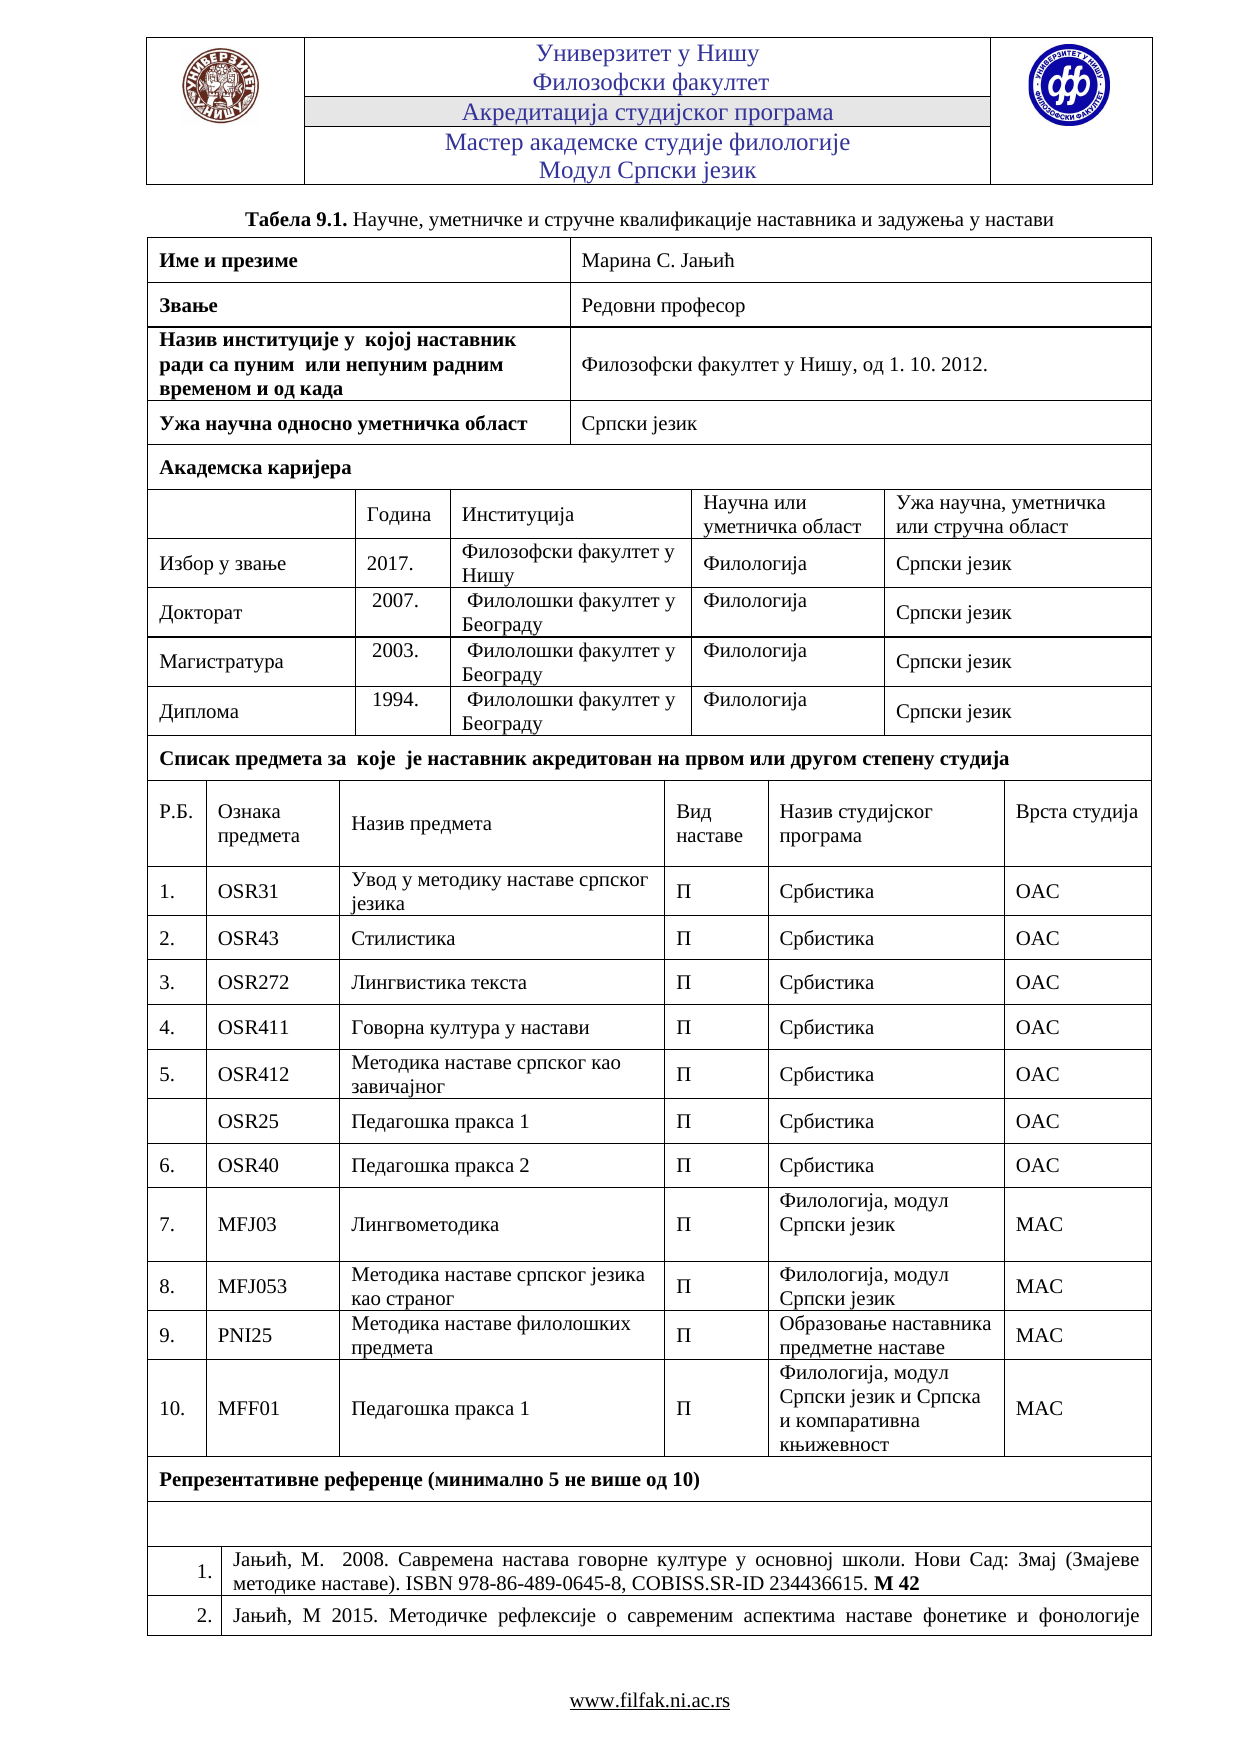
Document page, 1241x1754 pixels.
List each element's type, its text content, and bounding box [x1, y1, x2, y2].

table_cell Диплома [148, 687, 355, 735]
table_cell Ужа научна односно уметничка област [148, 401, 570, 444]
table_cell Методика наставе српског језика као страног [340, 1262, 664, 1310]
table_cell Научна или уметничка област [692, 490, 884, 538]
table_cell PNI25 [207, 1311, 339, 1359]
table_cell 2003. [356, 638, 450, 686]
table_cell Р.Б. [148, 781, 206, 866]
table_cell Српски језик [885, 539, 1151, 587]
table_cell МАС [1005, 1311, 1151, 1359]
table_cell 3. [148, 960, 206, 1004]
table_header Име и презиме [148, 238, 570, 282]
table_cell Филологија [692, 588, 884, 636]
table_cell MFJ053 [207, 1262, 339, 1310]
table_cell Филологија, модул Српски језик [769, 1188, 1004, 1261]
table_cell 10. [148, 1360, 206, 1456]
table_cell MFF01 [207, 1360, 339, 1456]
table_cell П [665, 960, 768, 1004]
table_cell ОАС [1005, 1144, 1151, 1187]
table_cell 8. [148, 1262, 206, 1310]
table_cell МАС [1005, 1262, 1151, 1310]
table_cell ОАС [1005, 1050, 1151, 1098]
table_cell Списак предмета за које је наставник акредитован на првом или другом степену студија [148, 736, 1151, 779]
table_cell Српски језик [885, 687, 1151, 735]
table_cell Филологија, модул Српски језик и Српска и компаративна књижевност [769, 1360, 1004, 1456]
table_cell OSR40 [207, 1144, 339, 1187]
table_cell ОАС [1005, 960, 1151, 1004]
table_cell Репрезентативне референце (минимално 5 не више од 10) [148, 1457, 1151, 1501]
table_cell Србистика [769, 1050, 1004, 1098]
table_cell Филологија [692, 539, 884, 587]
table_cell П [665, 1262, 768, 1310]
table_cell Филолошки факултет у Београду [451, 687, 691, 735]
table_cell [222, 1596, 1151, 1635]
table_cell 7. [148, 1188, 206, 1261]
table_cell П [665, 1144, 768, 1187]
table_cell Филозофски факултет у Нишу [451, 539, 691, 587]
table_cell Српски језик [571, 401, 1151, 444]
table_cell ОАС [1005, 867, 1151, 915]
table_cell 2007. [356, 588, 450, 636]
table_cell 5. [148, 1050, 206, 1098]
table_cell Лингвистика текста [340, 960, 664, 1004]
table_cell OSR272 [207, 960, 339, 1004]
table_cell Година [356, 490, 450, 538]
table_cell OSR31 [207, 867, 339, 915]
table_cell Врста студија [1005, 781, 1151, 866]
table_cell Србистика [769, 867, 1004, 915]
table_cell Србистика [769, 960, 1004, 1004]
table_cell 1. [148, 867, 206, 915]
table_cell OSR412 [207, 1050, 339, 1098]
table_cell Србистика [769, 1099, 1004, 1143]
table_cell Јањић, М. 2008. Савремена настава говорне културе у основној школи. Нови Сад: Змај (Змајеве методике наставе). ISBN 978-86-489-0645-8, COBISS.SR-ID 234436615. М 42 [222, 1547, 1151, 1595]
table_cell Педагошка пракса 1 [340, 1099, 664, 1143]
table_header Марина С. Јањић [571, 238, 1151, 282]
table_cell Магистратура [148, 638, 355, 686]
table_cell Академска каријера [148, 445, 1151, 489]
table_cell Педагошка пракса 2 [340, 1144, 664, 1187]
table_cell Избор у звање [148, 539, 355, 587]
table_cell Србистика [769, 916, 1004, 959]
table_cell МАС [1005, 1360, 1151, 1456]
table_cell Стилистика [340, 916, 664, 959]
table_cell OSR43 [207, 916, 339, 959]
table_cell Говорна култура у настави [340, 1005, 664, 1049]
table_cell ОАС [1005, 916, 1151, 959]
table_cell Србистика [769, 1005, 1004, 1049]
table_cell OSR411 [207, 1005, 339, 1049]
table_cell [148, 1596, 221, 1635]
table_cell МАС [1005, 1188, 1151, 1261]
table_cell 2017. [356, 539, 450, 587]
table_cell 9. [148, 1311, 206, 1359]
table_cell Образовање наставника предметне наставе [769, 1311, 1004, 1359]
table_cell ОАС [1005, 1005, 1151, 1049]
table_cell Институција [451, 490, 691, 538]
table_cell Филозофски факултет у Нишу, од 1. 10. 2012. [571, 328, 1151, 399]
table_cell П [665, 1099, 768, 1143]
table_cell Српски језик [885, 588, 1151, 636]
table_cell 4. [148, 1005, 206, 1049]
table_cell П [665, 1050, 768, 1098]
table_cell Лингвометодика [340, 1188, 664, 1261]
table_cell Методика наставе филолошких предмета [340, 1311, 664, 1359]
table_cell Назив институције у којој наставник ради са пуним или непуним радним временом и од када [148, 328, 570, 399]
table_cell Назив предмета [340, 781, 664, 866]
table_cell П [665, 1005, 768, 1049]
table_cell Докторат [148, 588, 355, 636]
table_cell [148, 1547, 221, 1595]
text Табела 9.1. Научне, уметничке и стручне квалификације наставника и задужења у настави [148, 207, 1152, 231]
table_cell Звање [148, 283, 570, 326]
table_cell MFJ03 [207, 1188, 339, 1261]
table_cell Филологија [692, 687, 884, 735]
table_cell OSR25 [207, 1099, 339, 1143]
table_cell П [665, 1188, 768, 1261]
table_cell Назив студијског програма [769, 781, 1004, 866]
table_cell П [665, 1360, 768, 1456]
table_cell Увод у методику наставе српског језика [340, 867, 664, 915]
table_cell 6. [148, 1144, 206, 1187]
table_cell П [665, 867, 768, 915]
table_cell Методика наставе српског као завичајног [340, 1050, 664, 1098]
table_cell Ужа научна, уметничка или стручна област [885, 490, 1151, 538]
table_cell ОАС [1005, 1099, 1151, 1143]
table_cell Редовни професор [571, 283, 1151, 326]
table_cell П [665, 916, 768, 959]
table_cell [148, 1502, 1151, 1546]
table_cell [148, 490, 355, 538]
table_cell Филолошки факултет у Београду [451, 638, 691, 686]
table_cell [148, 1099, 206, 1143]
picture [180, 47, 261, 126]
table_cell Српски језик [885, 638, 1151, 686]
table_cell Вид наставе [665, 781, 768, 866]
table_cell П [665, 1311, 768, 1359]
table_cell Филолошки факултет у Београду [451, 588, 691, 636]
picture [1028, 44, 1110, 126]
table_cell Филологија [692, 638, 884, 686]
table_cell 2. [148, 916, 206, 959]
table_cell Србистика [769, 1144, 1004, 1187]
table_cell Ознака предмета [207, 781, 339, 866]
table_cell Педагошка пракса 1 [340, 1360, 664, 1456]
table_cell 1994. [356, 687, 450, 735]
table_cell Филологија, модул Српски језик [769, 1262, 1004, 1310]
